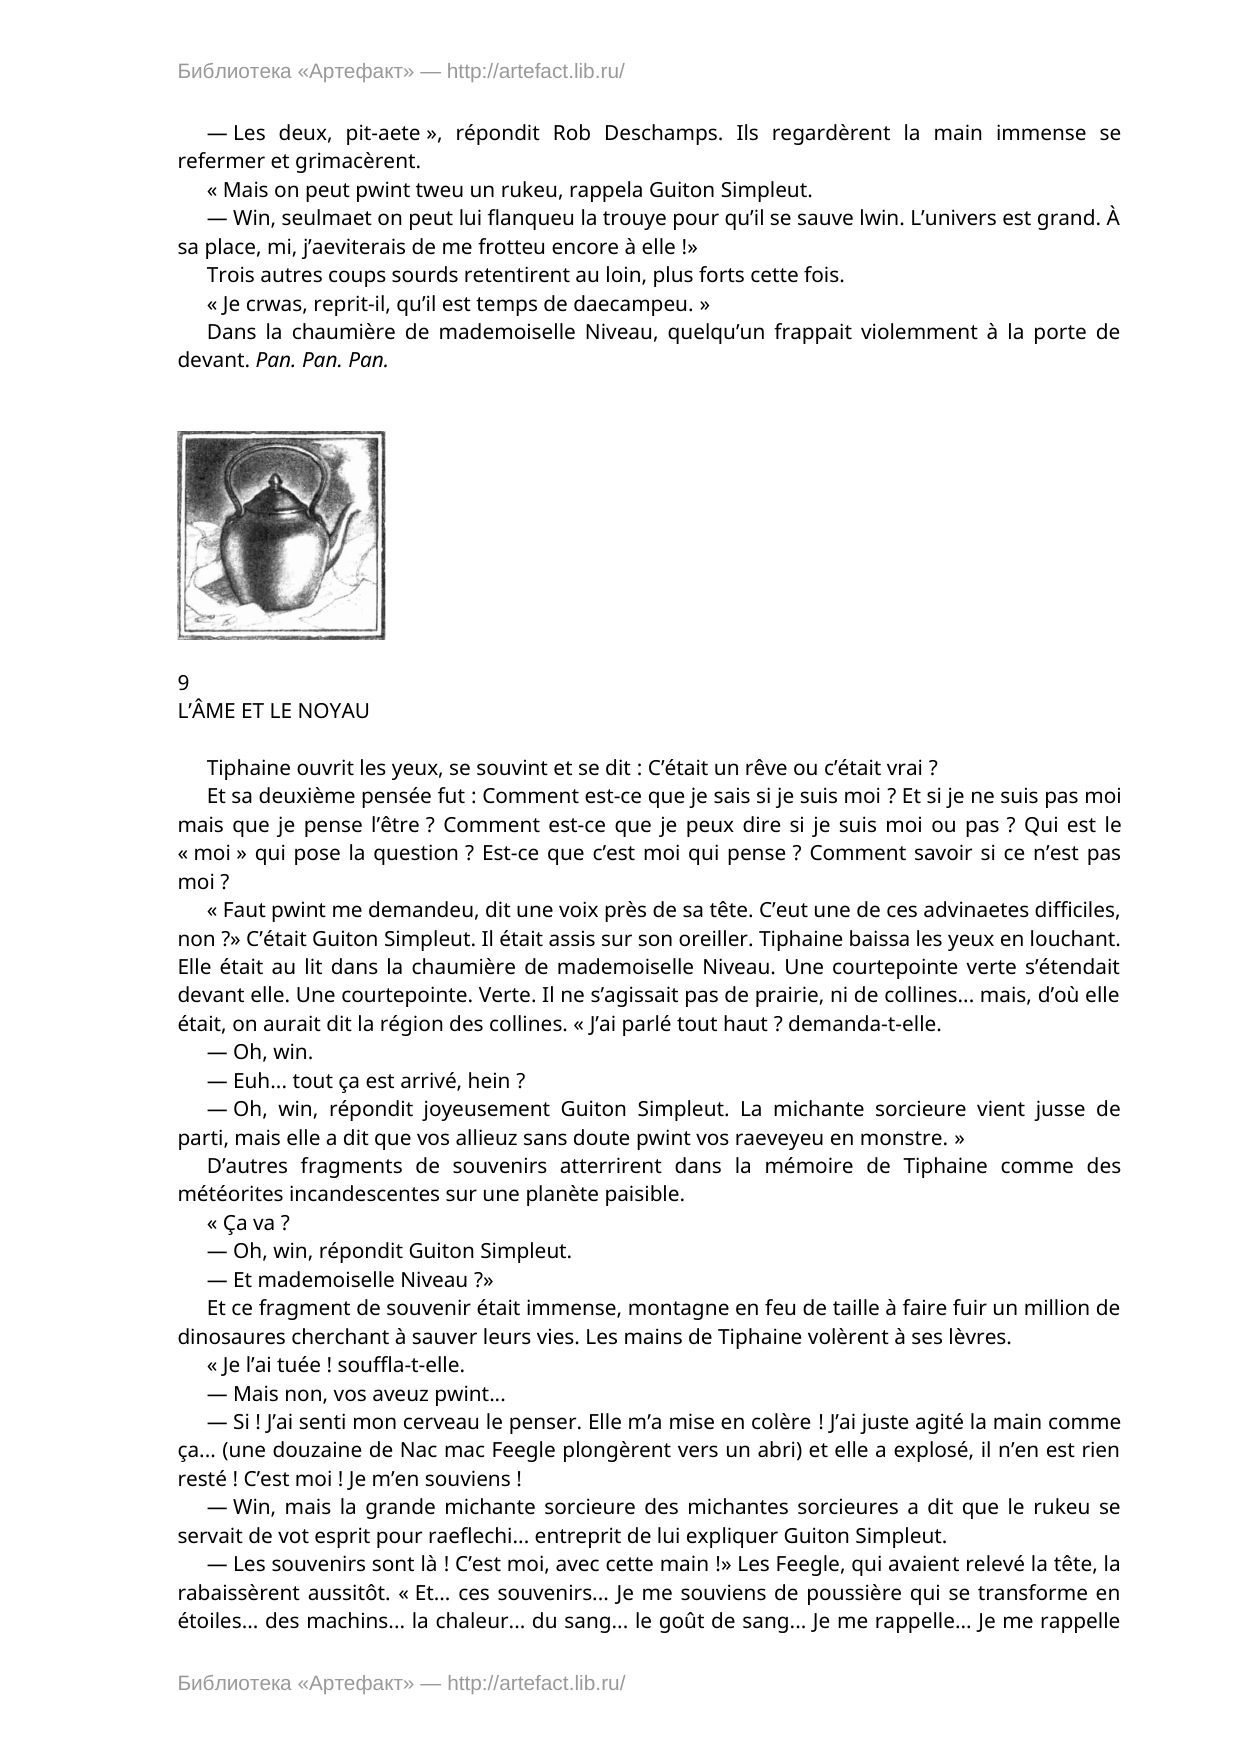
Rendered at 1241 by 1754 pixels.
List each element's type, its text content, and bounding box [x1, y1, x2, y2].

text Dans la chaumière de mademoiselle Niveau, quelqu’un frappait violemment à la porte de devant. Pan. Pan. Pan. [177, 317, 1122, 374]
text — Oh, win, répondit Guiton Simpleut. [177, 1236, 1122, 1265]
text « Je crwas, reprit-il, qu’il est temps de daecampeu. » [177, 289, 1122, 317]
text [177, 1549, 1122, 1634]
text Et ce fragment de souvenir était immense, montagne en feu de taille à faire fuir un million de dinosaures cherchant à sauver leurs vies. Les mains de Tiphaine volèrent à ses lèvres. [177, 1293, 1122, 1350]
text — Win, mais la grande michante sorcieure des michantes sorcieures a dit que le rukeu se servait de vot esprit pour raeflechi... entreprit de lui expliquer Guiton Simpleut. [177, 1492, 1122, 1549]
text — Mais non, vos aveuz pwint... [177, 1379, 1122, 1407]
text — Oh, win. [177, 1037, 1122, 1066]
text « Faut pwint me demandeu, dit une voix près de sa tête. C’eut une de ces advinaetes difficiles, non ?» C’était Guiton Simpleut. Il était assis sur son oreiller. Tiphaine baissa les yeux en louchant. Elle était au lit dans la chaumière de mademoiselle Niveau. Une courtepointe verte s’étendait devant elle. Une courtepointe. Verte. Il ne s’agissait pas de prairie, ni de collines... mais, d’où elle était, on aurait dit la région des collines. « J’ai parlé tout haut ? demanda-t-elle. [177, 895, 1122, 1037]
text Et sa deuxième pensée fut : Comment est-ce que je sais si je suis moi ? Et si je ne suis pas moi mais que je pense l’être ? Comment est-ce que je peux dire si je suis moi ou pas ? Qui est le « moi » qui pose la question ? Est-ce que c’est moi qui pense ? Comment savoir si ce n’est pas moi ? [177, 781, 1122, 895]
text « Ça va ? [177, 1208, 1122, 1236]
text L’ÂME ET LE NOYAU [177, 696, 1122, 724]
text — Win, seulmaet on peut lui flanqueu la trouye pour qu’il se sauve lwin. L’univers est grand. À sa place, mi, j’aeviterais de me frotteu encore à elle !» [177, 203, 1122, 260]
text « Mais on peut pwint tweu un rukeu, rappela Guiton Simpleut. [177, 175, 1122, 203]
text — Euh... tout ça est arrivé, hein ? [177, 1066, 1122, 1094]
text — Si ! J’ai senti mon cerveau le penser. Elle m’a mise en colère ! J’ai juste agité la main comme ça... (une douzaine de Nac mac Feegle plongèrent vers un abri) et elle a explosé, il n’en est rien resté ! C’est moi ! Je m’en souviens ! [177, 1407, 1122, 1492]
text « Je l’ai tuée ! souffla-t-elle. [177, 1350, 1122, 1379]
text Trois autres coups sourds retentirent au loin, plus forts cette fois. [177, 260, 1122, 289]
text — Et mademoiselle Niveau ?» [177, 1265, 1122, 1293]
text — Oh, win, répondit joyeusement Guiton Simpleut. La michante sorcieure vient jusse de parti, mais elle a dit que vos allieuz sans doute pwint vos raeveyeu en monstre. » [177, 1094, 1122, 1151]
text 9 [177, 668, 1122, 696]
text D’autres fragments de souvenirs atterrirent dans la mémoire de Tiphaine comme des météorites incandescentes sur une planète paisible. [177, 1151, 1122, 1208]
text — Les deux, pit-aete », répondit Rob Deschamps. Ils regardèrent la main immense se refermer et grimacèrent. [177, 118, 1122, 175]
text Tiphaine ouvrit les yeux, se souvint et se dit : C’était un rêve ou c’était vrai ? [177, 753, 1122, 781]
picture [177, 431, 386, 640]
